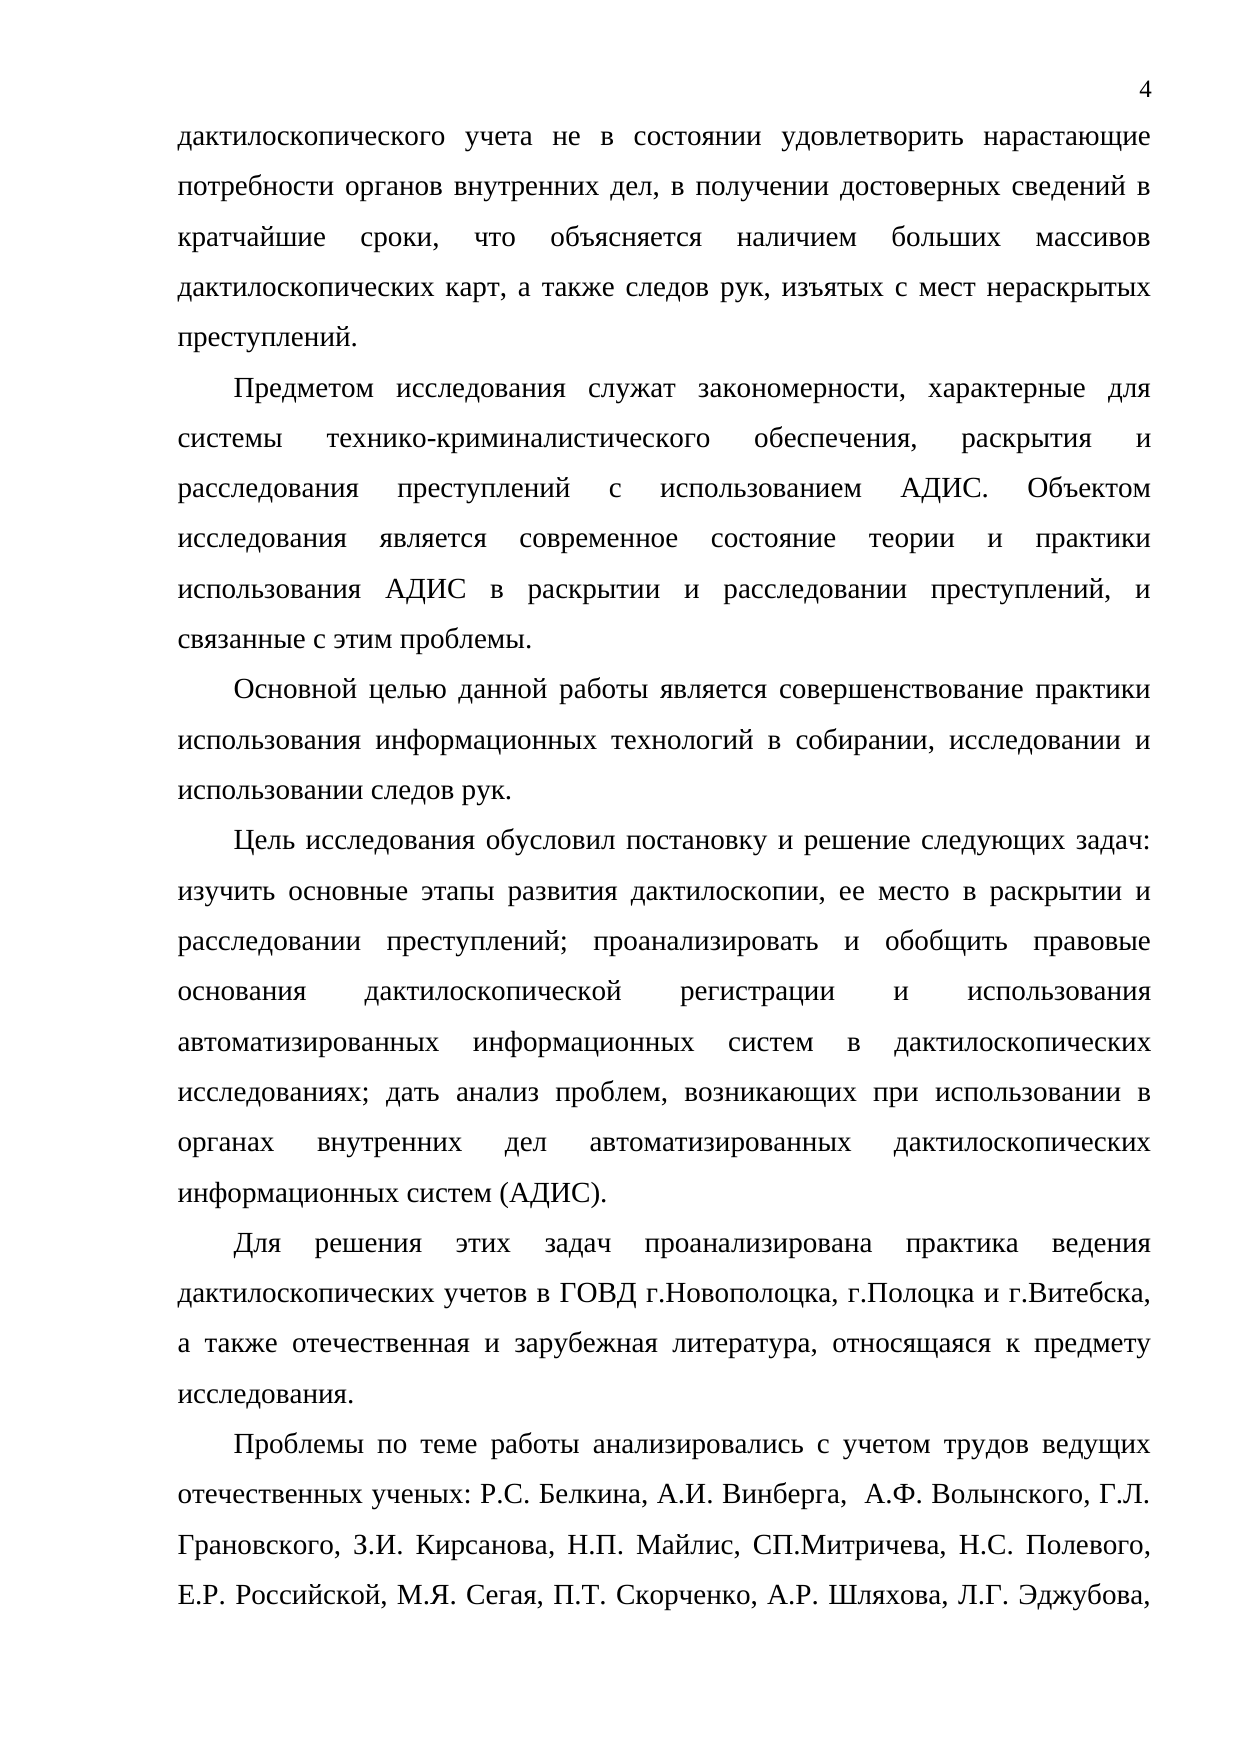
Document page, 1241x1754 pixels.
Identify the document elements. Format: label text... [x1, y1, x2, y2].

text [177, 118, 1152, 353]
text Предметом исследования служат закономерности, характерные для системы технико-криминалистического обеспечения, раскрытия и расследования преступлений с использованием АДИС. Объектом исследования является современное состояние теории и практики использования АДИС в раскрытии и расследовании преступлений, и связанные с этим проблемы. [177, 370, 1152, 655]
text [177, 1426, 1152, 1611]
text Цель исследования обусловил постановку и решение следующих задач: изучить основные этапы развития дактилоскопии, ее место в раскрытии и расследовании преступлений; проанализировать и обобщить правовые основания дактилоскопической регистрации и использования автоматизированных информационных систем в дактилоскопических исследованиях; дать анализ проблем, возникающих при использовании в органах внутренних дел автоматизированных дактилоскопических информационных систем (АДИС). [177, 822, 1152, 1208]
text Для решения этих задач проанализирована практика ведения дактилоскопических учетов в ГОВД г.Новополоцка, г.Полоцка и г.Витебска, а также отечественная и зарубежная литература, относящаяся к предмету исследования. [177, 1225, 1152, 1409]
text Основной целью данной работы является совершенствование практики использования информационных технологий в собирании, исследовании и использовании следов рук. [177, 672, 1152, 806]
